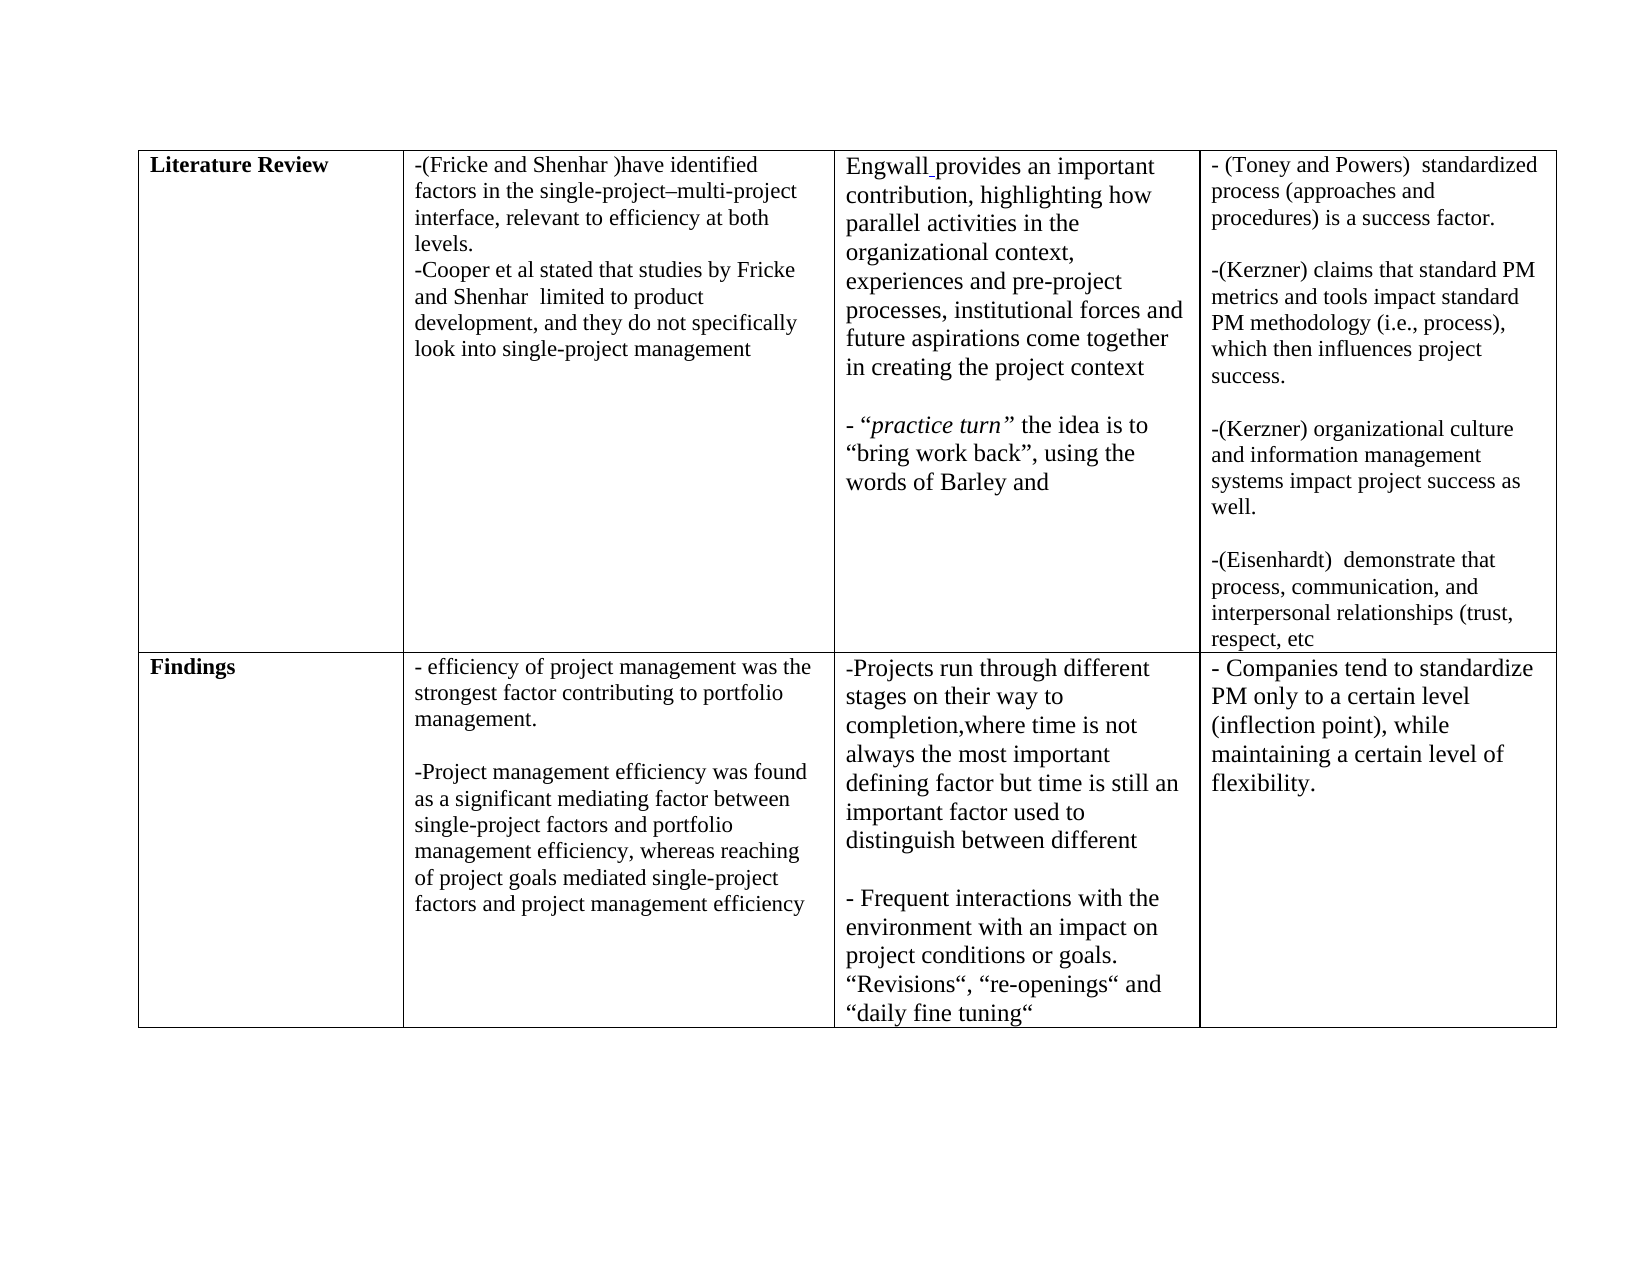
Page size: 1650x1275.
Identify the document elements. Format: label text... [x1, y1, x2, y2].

table_cell - efficiency of project management was the strongest factor contributing to portfolio management. -Project management efficiency was found as a significant mediating factor between single-project factors and portfolio management efficiency, whereas reaching of project goals mediated single-project factors and project management efficiency [404, 653, 834, 1027]
table_cell Engwall provides an important contribution, highlighting how parallel activities in the organizational context, experiences and pre-project processes, institutional forces and future aspirations come together in creating the project context - “practice turn” the idea is to “bring work back”, using the words of Barley and [835, 151, 1199, 652]
table_cell -(Fricke and Shenhar )have identified factors in the single-project–multi-project interface, relevant to efficiency at both levels. -Cooper et al stated that studies by Fricke and Shenhar limited to product development, and they do not specifically look into single-project management [404, 151, 834, 652]
table_cell Findings [139, 653, 403, 1027]
table_cell - Companies tend to standardize PM only to a certain level (inflection point), while maintaining a certain level of flexibility. [1201, 653, 1556, 1027]
table_cell - (Toney and Powers) standardized process (approaches and procedures) is a success factor. -(Kerzner) claims that standard PM metrics and tools impact standard PM methodology (i.e., process), which then influences project success. -(Kerzner) organizational culture and information management systems impact project success as well. -(Eisenhardt) demonstrate that process, communication, and interpersonal relationships (trust, respect, etc [1201, 151, 1556, 652]
table_cell -Projects run through different stages on their way to completion,where time is not always the most important defining factor but time is still an important factor used to distinguish between different - Frequent interactions with the environment with an impact on project conditions or goals. “Revisions“, “re-openings“ and “daily fine tuning“ [835, 653, 1199, 1027]
table_cell Literature Review [139, 151, 403, 652]
